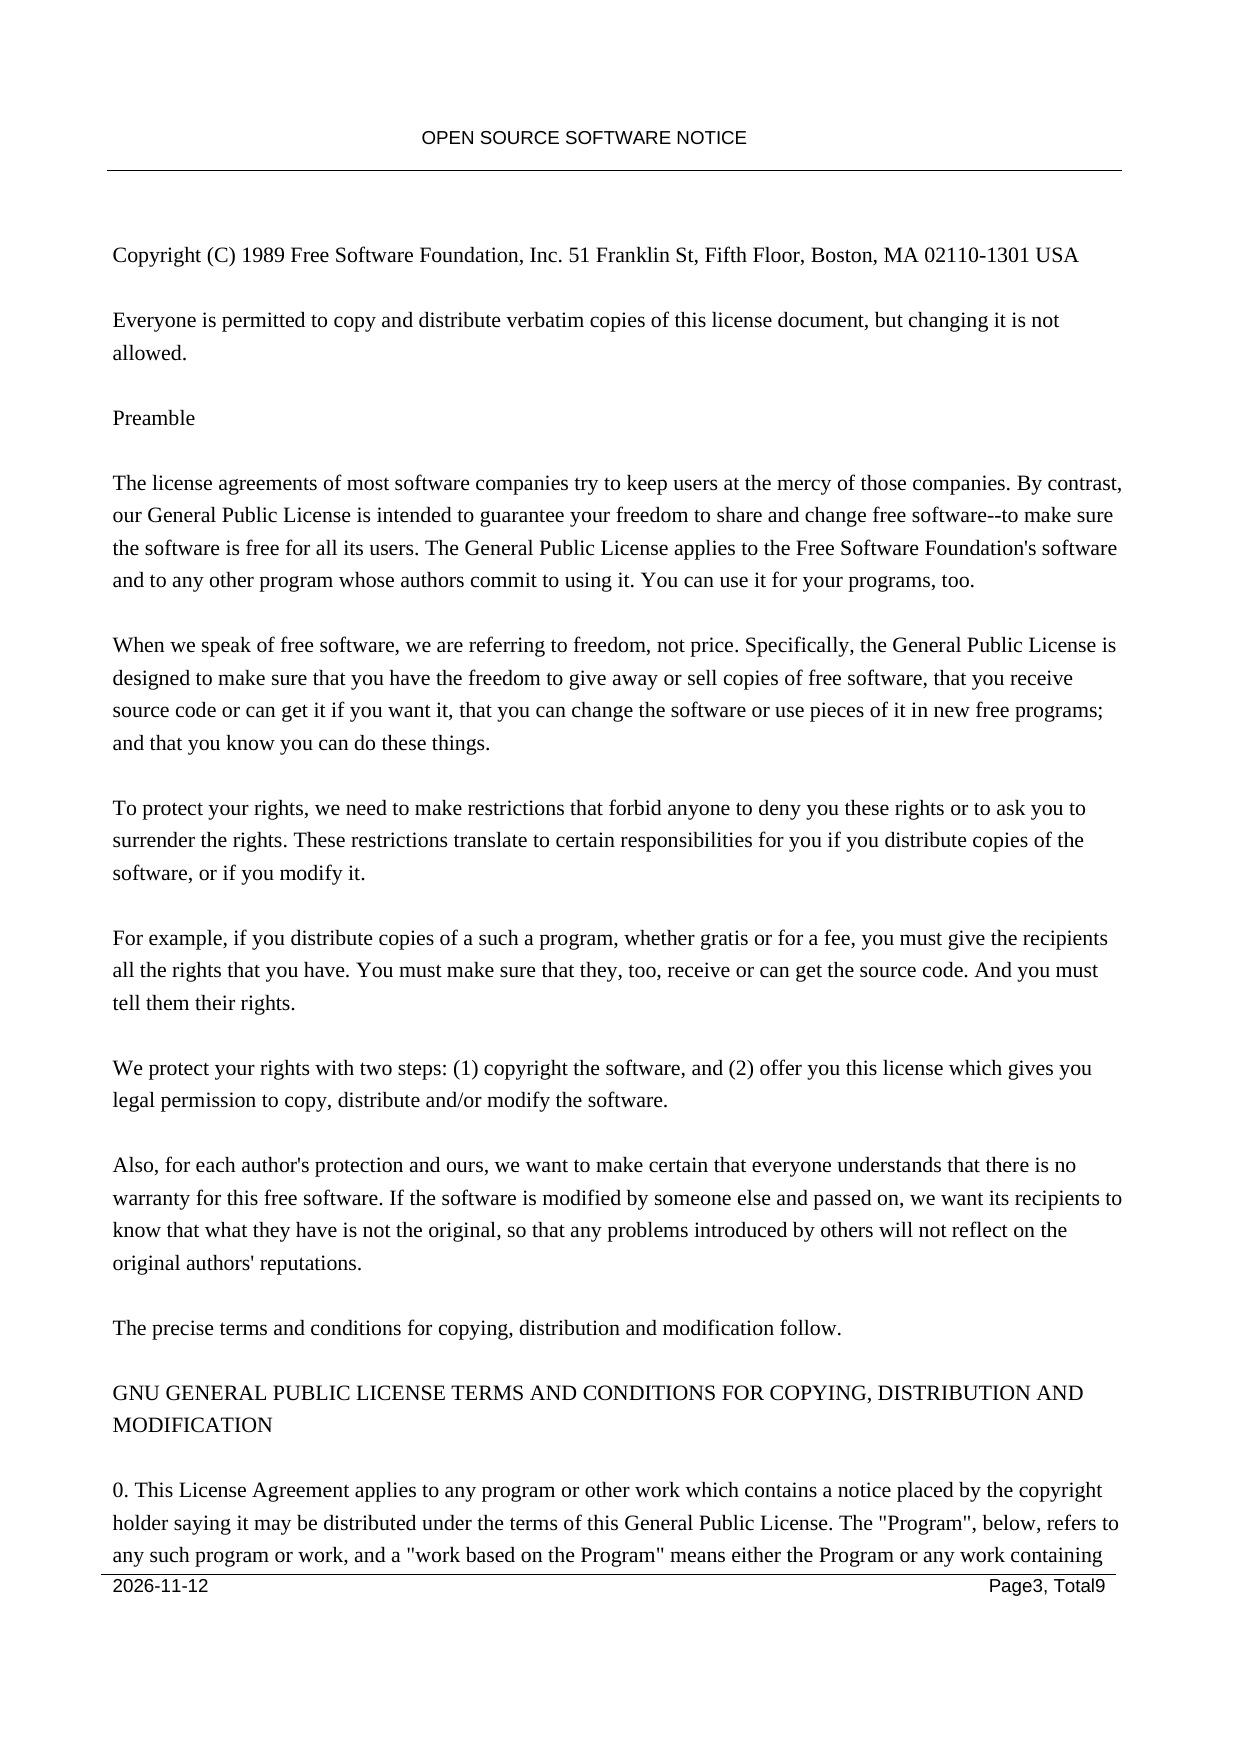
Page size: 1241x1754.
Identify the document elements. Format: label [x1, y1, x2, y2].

text [112, 206, 1128, 1571]
